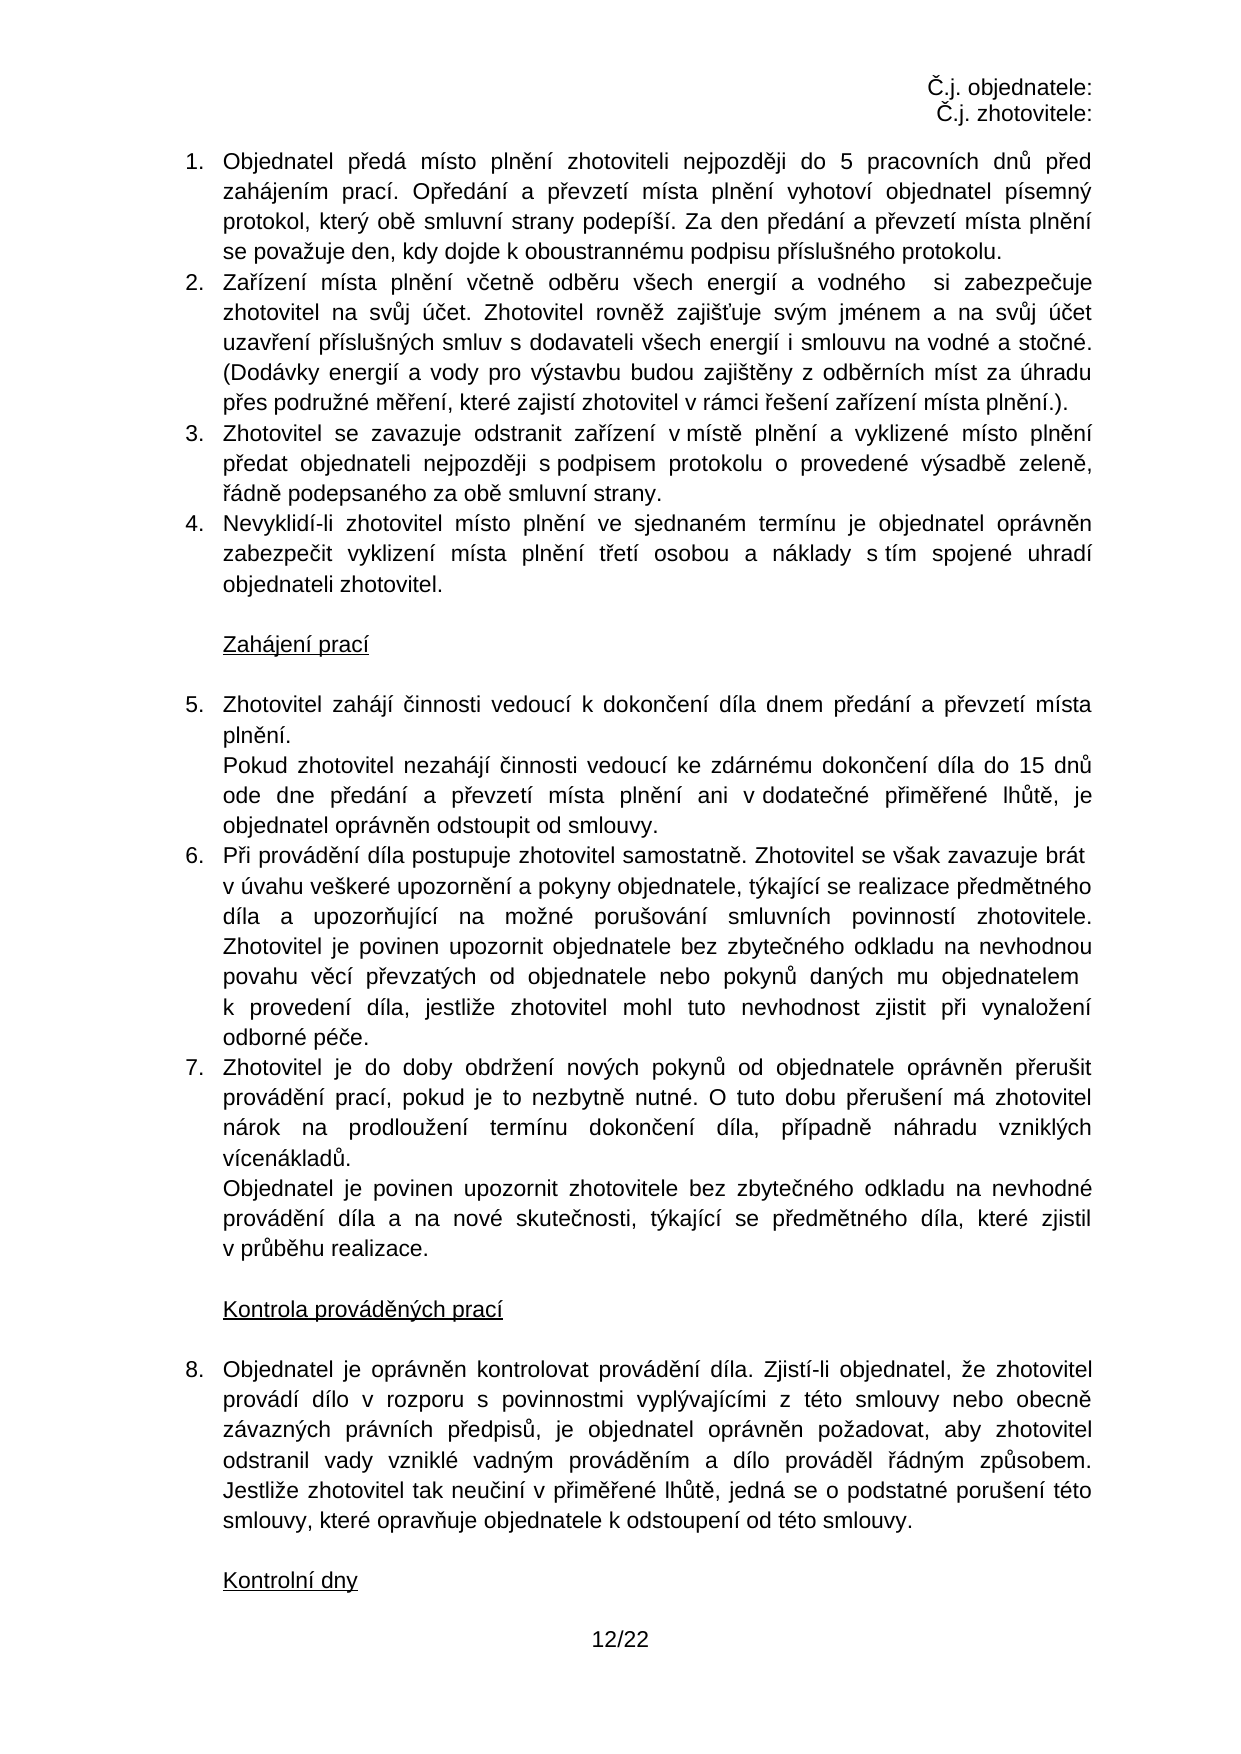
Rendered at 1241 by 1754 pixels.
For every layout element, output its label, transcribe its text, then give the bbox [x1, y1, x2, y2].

list Kontrola prováděných prací [223, 1265, 1093, 1322]
list Kontrolní dny [223, 1567, 1093, 1594]
list Zařízení místa plnění včetně odběru všech energií a vodného si zabezpečuje zhotovitel na svůj účet. Zhotovitel rovněž zajišťuje svým jménem a na svůj účet uzavření příslušných smluv s dodavateli všech energií i smlouvu na vodné a stočné. (Dodávky energií a vody pro výstavbu budou zajištěny z odběrních míst za úhradu přes podružné měření, které zajistí zhotovitel v rámci řešení zařízení místa plnění.). [185, 268, 1093, 416]
list Zahájení prací [223, 631, 1093, 657]
list Objednatel předá místo plnění zhotoviteli nejpozději do 5 pracovních dnů před zahájením prací. Opředání a převzetí místa plnění vyhotoví objednatel písemný protokol, který obě smluvní strany podepíší. Za den předání a převzetí místa plnění se považuje den, kdy dojde k oboustrannému podpisu příslušného protokolu. [185, 148, 1093, 264]
list Objednatel je oprávněn kontrolovat provádění díla. Zjistí-li objednatel, že zhotovitel provádí dílo v rozporu s povinnostmi vyplývajícími z této smlouvy nebo obecně závazných právních předpisů, je objednatel oprávněn požadovat, aby zhotovitel odstranil vady vzniklé vadným prováděním a dílo prováděl řádným způsobem. Jestliže zhotovitel tak neučiní v přiměřené lhůtě, jedná se o podstatné porušení této smlouvy, které opravňuje objednatele k odstoupení od této smlouvy. [185, 1356, 1093, 1533]
list Zhotovitel zahájí činnosti vedoucí k dokončení díla dnem předání a převzetí místa plnění. Pokud zhotovitel nezahájí činnosti vedoucí ke zdárnému dokončení díla do 15 dnů ode dne předání a převzetí místa plnění ani v dodatečné přiměřené lhůtě, je objednatel oprávněn odstoupit od smlouvy. [185, 691, 1093, 838]
list Při provádění díla postupuje zhotovitel samostatně. Zhotovitel se však zavazuje brát v úvahu veškeré upozornění a pokyny objednatele, týkající se realizace předmětného díla a upozorňující na možné porušování smluvních povinností zhotovitele. Zhotovitel je povinen upozornit objednatele bez zbytečného odkladu na nevhodnou povahu věcí převzatých od objednatele nebo pokynů daných mu objednatelem k provedení díla, jestliže zhotovitel mohl tuto nevhodnost zjistit při vynaložení odborné péče. [185, 842, 1093, 1050]
list Zhotovitel je do doby obdržení nových pokynů od objednatele oprávněn přerušit provádění prací, pokud je to nezbytně nutné. O tuto dobu přerušení má zhotovitel nárok na prodloužení termínu dokončení díla, případně náhradu vzniklých vícenákladů. Objednatel je povinen upozornit zhotovitele bez zbytečného odkladu na nevhodné provádění díla a na nové skutečnosti, týkající se předmětného díla, které zjistil v průběhu realizace. [185, 1054, 1093, 1261]
list Nevyklidí-li zhotovitel místo plnění ve sjednaném termínu je objednatel oprávněn zabezpečit vyklizení místa plnění třetí osobou a náklady s tím spojené uhradí objednateli zhotovitel. [185, 510, 1093, 597]
list Zhotovitel se zavazuje odstranit zařízení v místě plnění a vyklizené místo plnění předat objednateli nejpozději s podpisem protokolu o provedené výsadbě zeleně, řádně podepsaného za obě smluvní strany. [185, 419, 1093, 506]
